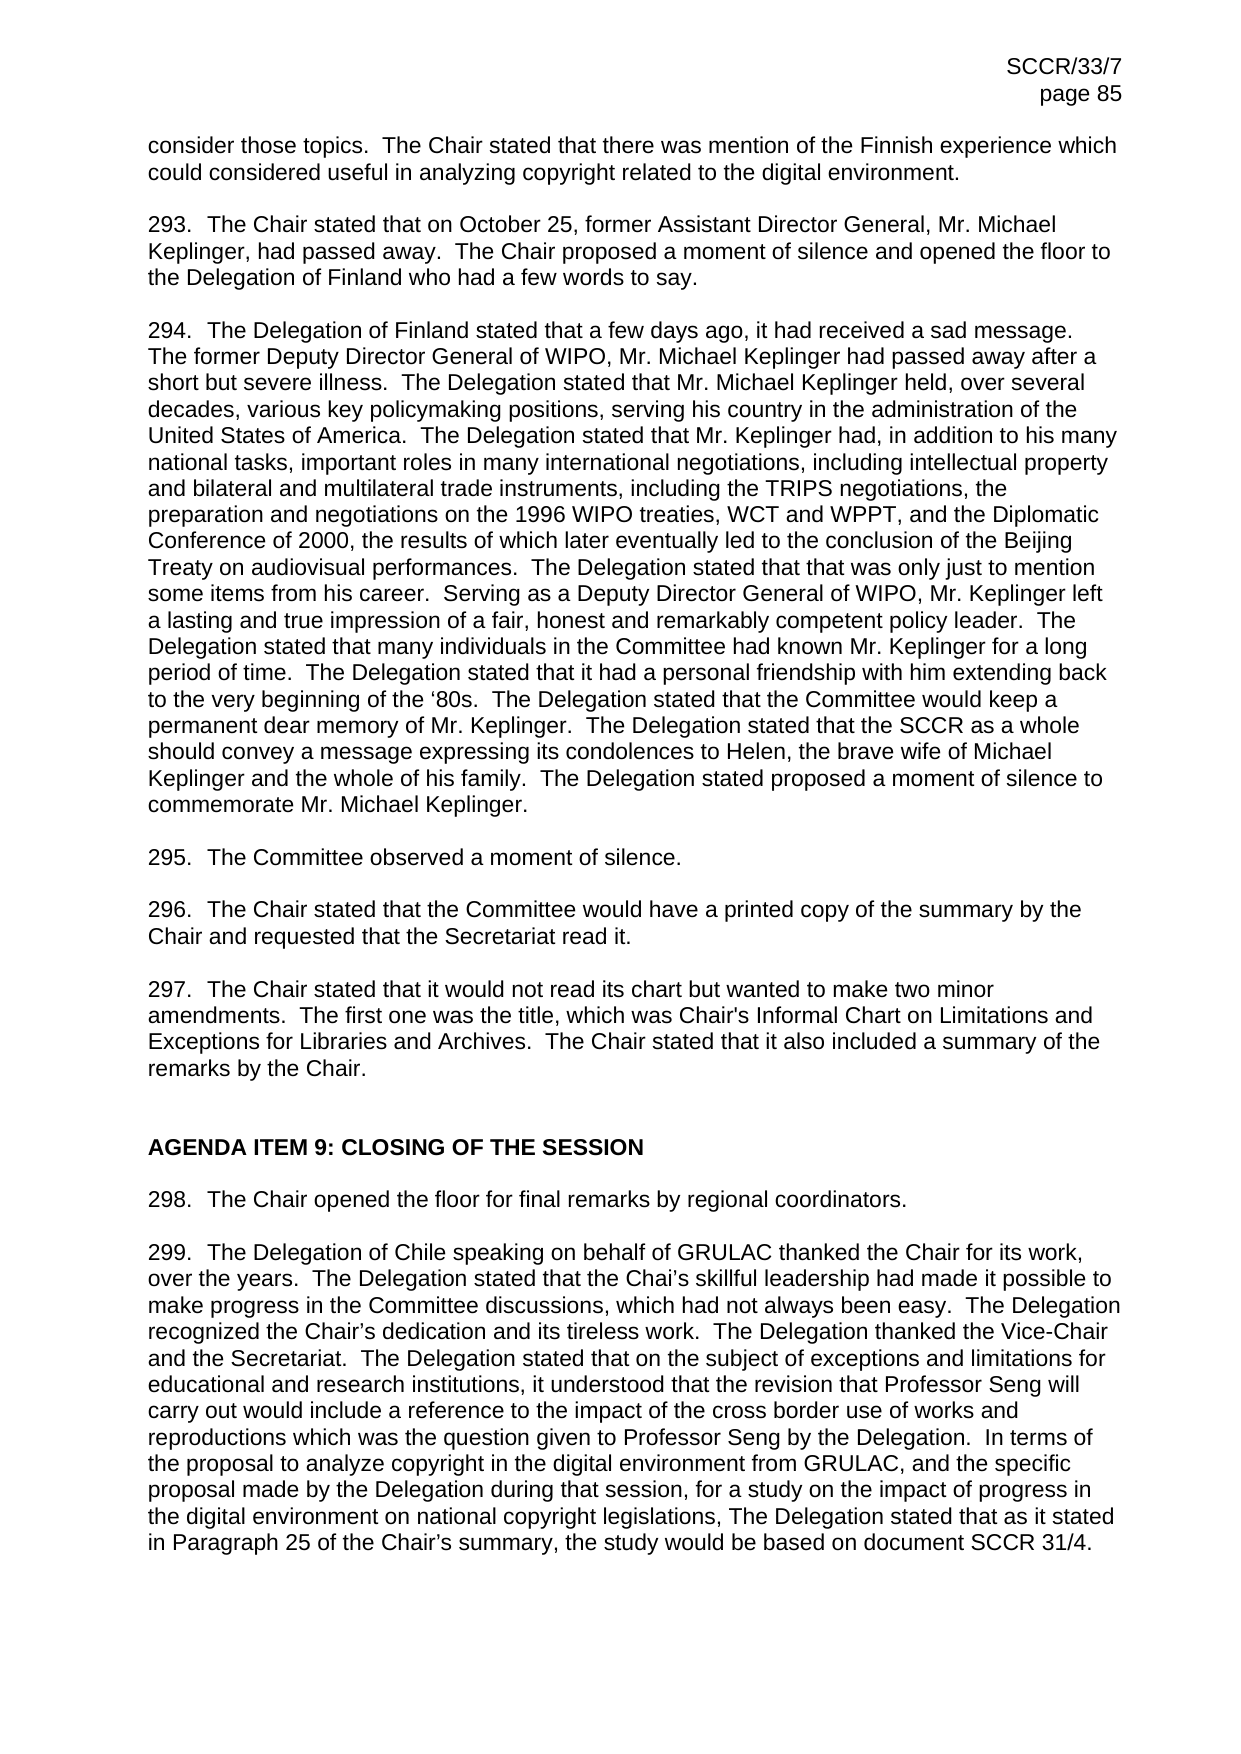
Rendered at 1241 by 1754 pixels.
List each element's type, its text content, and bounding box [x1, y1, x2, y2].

list The Chair stated that the Committee would have a printed copy of the summary by the Chair and requested that the Secretariat read it. [148, 896, 1122, 949]
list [148, 1239, 1122, 1555]
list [148, 132, 1122, 185]
text AGENDA ITEM 9: CLOSING OF THE SESSION [148, 1134, 1122, 1160]
list The Committee observed a moment of silence. [148, 844, 1122, 870]
list The Chair stated that it would not read its chart but wanted to make two minor amendments. The first one was the title, which was Chair's Informal Chart on Limitations and Exceptions for Libraries and Archives. The Chair stated that it also included a summary of the remarks by the Chair. [148, 976, 1122, 1081]
list The Delegation of Finland stated that a few days ago, it had received a sad message. The former Deputy Director General of WIPO, Mr. Michael Keplinger had passed away after a short but severe illness. The Delegation stated that Mr. Michael Keplinger held, over several decades, various key policymaking positions, serving his country in the administration of the United States of America. The Delegation stated that Mr. Keplinger had, in addition to his many national tasks, important roles in many international negotiations, including intellectual property and bilateral and multilateral trade instruments, including the TRIPS negotiations, the preparation and negotiations on the 1996 WIPO treaties, WCT and WPPT, and the Diplomatic Conference of 2000, the results of which later eventually led to the conclusion of the Beijing Treaty on audiovisual performances. The Delegation stated that that was only just to mention some items from his career. Serving as a Deputy Director General of WIPO, Mr. Keplinger left a lasting and true impression of a fair, honest and remarkably competent policy leader. The Delegation stated that many individuals in the Committee had known Mr. Keplinger for a long period of time. The Delegation stated that it had a personal friendship with him extending back to the very beginning of the ‘80s. The Delegation stated that the Committee would keep a permanent dear memory of Mr. Keplinger. The Delegation stated that the SCCR as a whole should convey a message expressing its condolences to Helen, the brave wife of Michael Keplinger and the whole of his family. The Delegation stated proposed a moment of silence to commemorate Mr. Michael Keplinger. [148, 317, 1122, 817]
list The Chair opened the floor for final remarks by regional coordinators. [148, 1186, 1122, 1213]
list The Chair stated that on October 25, former Assistant Director General, Mr. Michael Keplinger, had passed away. The Chair proposed a moment of silence and opened the floor to the Delegation of Finland who had a few words to say. [148, 211, 1122, 290]
